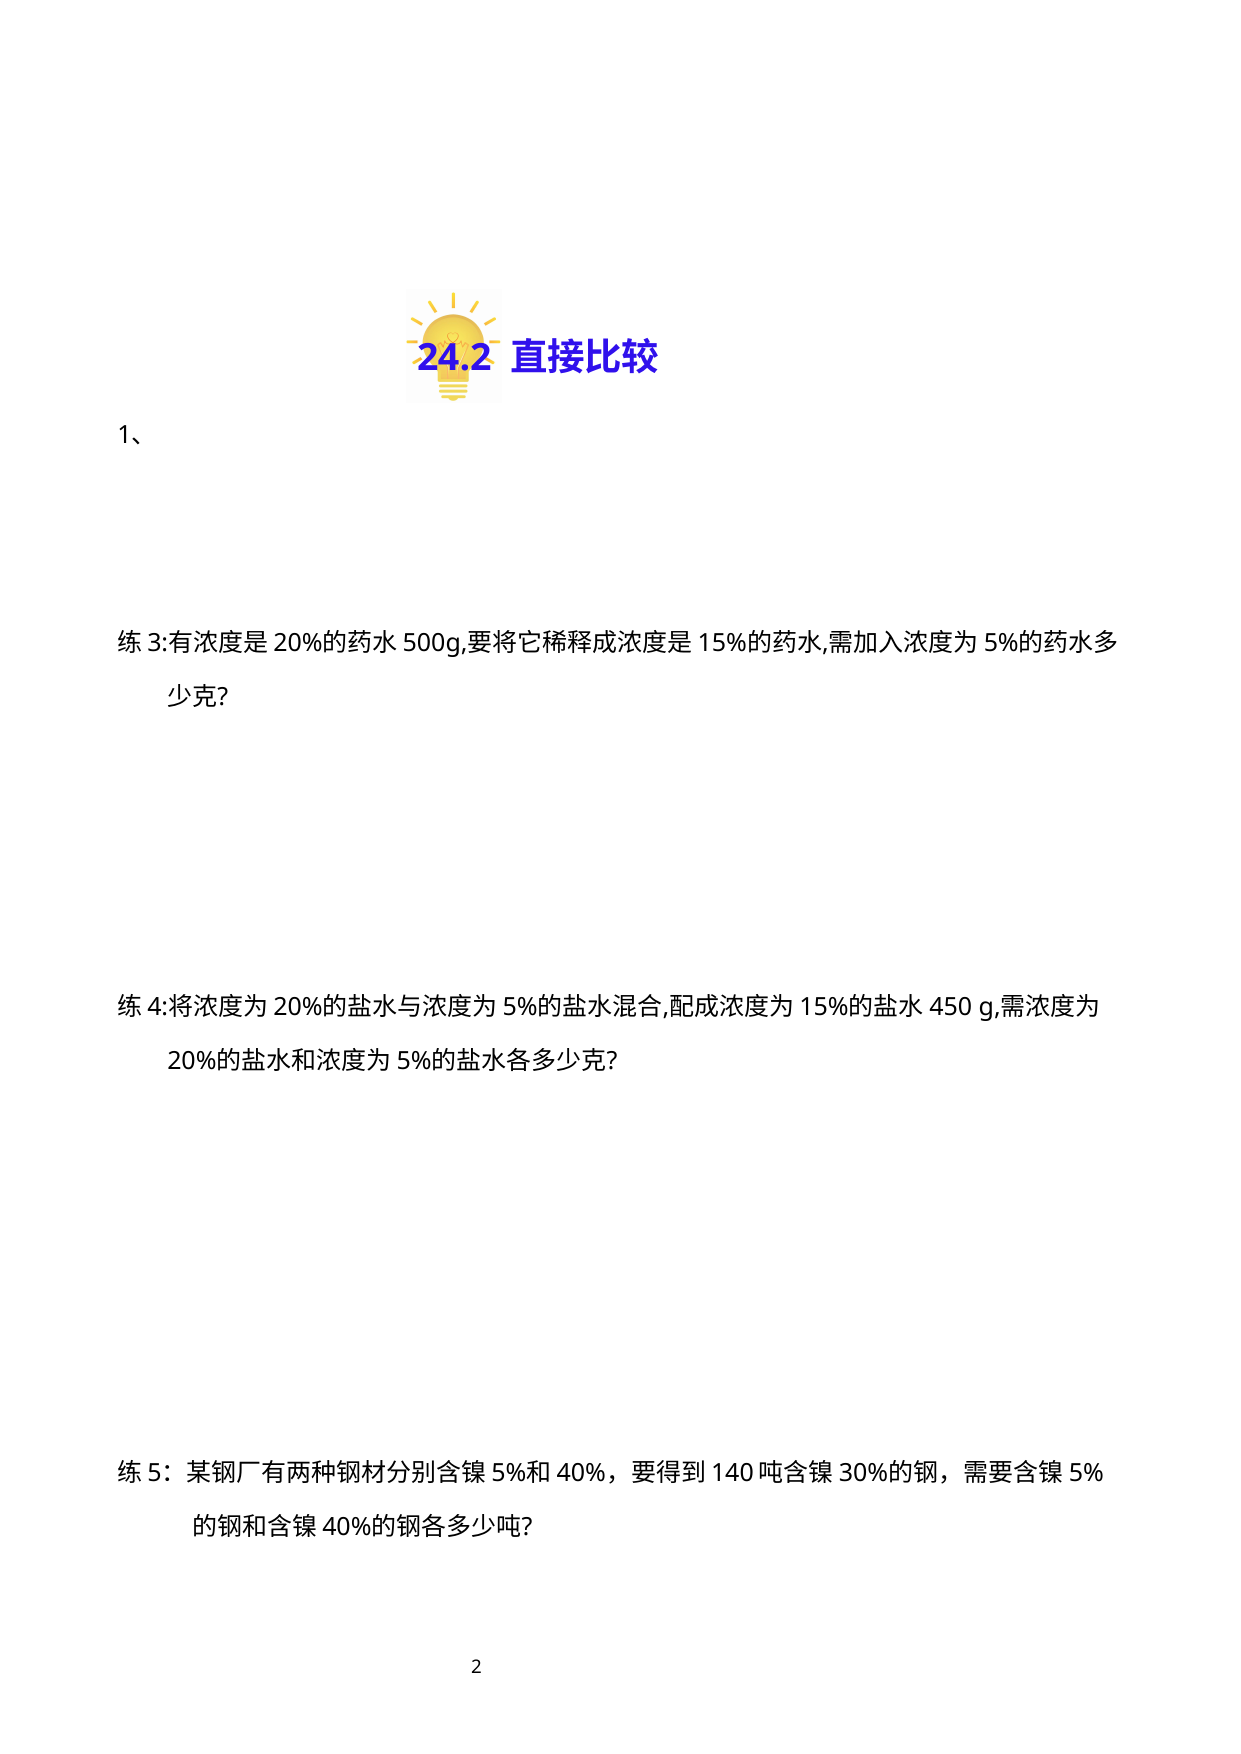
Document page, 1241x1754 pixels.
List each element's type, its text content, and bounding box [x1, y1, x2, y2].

list 练3:有浓度是20%的药水500g,要将它稀释成浓度是15%的药水,需加入浓度为5%的药水多少克? [117, 622, 1125, 713]
list 练4:将浓度为20%的盐水与浓度为5%的盐水混合,配成浓度为15%的盐水 450 g,需浓度为20%的盐水和浓度为5%的盐水各多少克? [117, 986, 1125, 1077]
picture [406, 289, 502, 403]
list 1、 [117, 415, 1125, 451]
list 练5：某钢厂有两种钢材分别含镍5%和40%，要得到140吨含镍30%的钢，需要含镍 5%的钢和含镍40%的钢各多少吨? [117, 1452, 1125, 1543]
